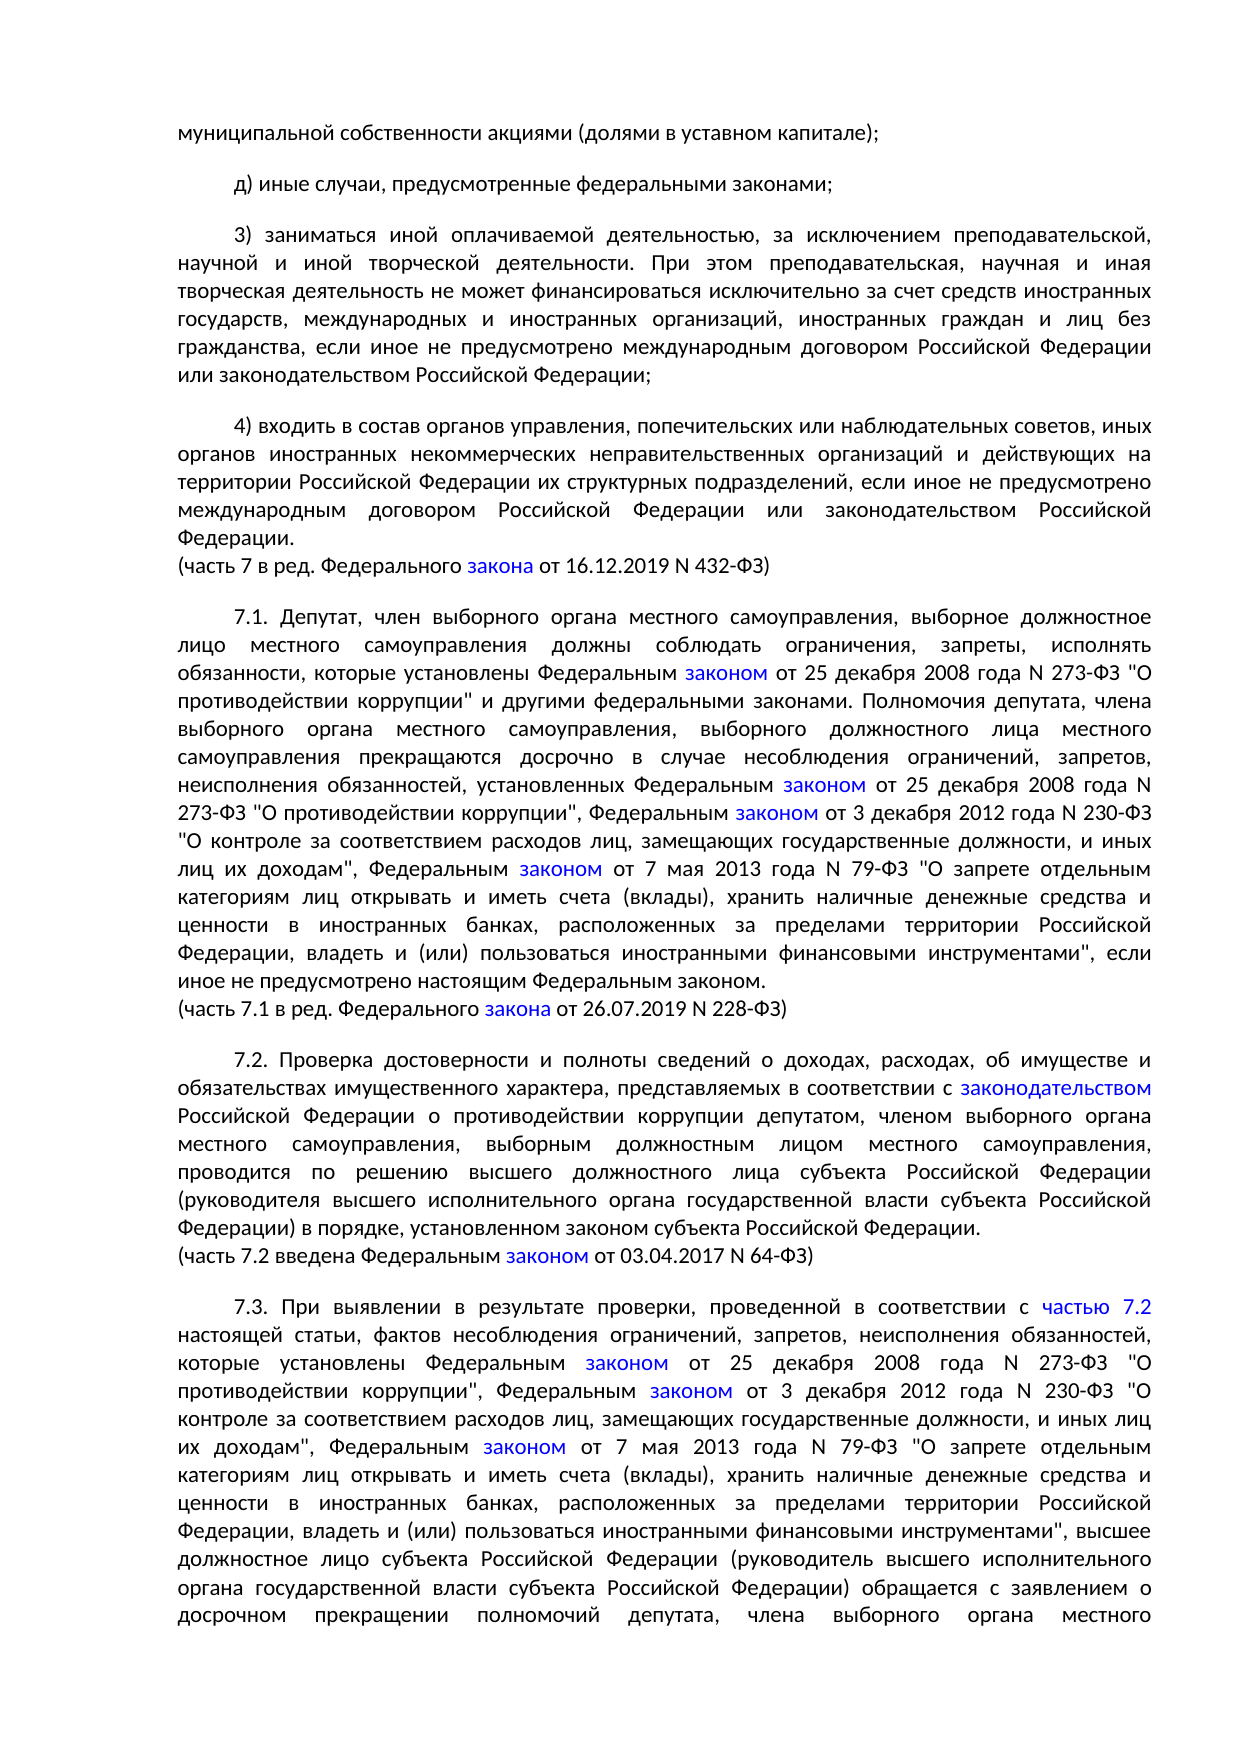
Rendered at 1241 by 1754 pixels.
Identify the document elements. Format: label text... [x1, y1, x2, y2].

text (часть 7.1 в ред. Федерального закона от 26.07.2019 N 228-ФЗ) [177, 994, 1152, 1022]
text 3) заниматься иной оплачиваемой деятельностью, за исключением преподавательской, научной и иной творческой деятельности. При этом преподавательская, научная и иная творческая деятельность не может финансироваться исключительно за счет средств иностранных государств, международных и иностранных организаций, иностранных граждан и лиц без гражданства, если иное не предусмотрено международным договором Российской Федерации или законодательством Российской Федерации; [177, 220, 1152, 388]
text 7.2. Проверка достоверности и полноты сведений о доходах, расходах, об имуществе и обязательствах имущественного характера, представляемых в соответствии с законодательством Российской Федерации о противодействии коррупции депутатом, членом выборного органа местного самоуправления, выборным должностным лицом местного самоуправления, проводится по решению высшего должностного лица субъекта Российской Федерации (руководителя высшего исполнительного органа государственной власти субъекта Российской Федерации) в порядке, установленном законом субъекта Российской Федерации. [177, 1045, 1152, 1241]
text 7.1. Депутат, член выборного органа местного самоуправления, выборное должностное лицо местного самоуправления должны соблюдать ограничения, запреты, исполнять обязанности, которые установлены Федеральным законом от 25 декабря 2008 года N 273-ФЗ "О противодействии коррупции" и другими федеральными законами. Полномочия депутата, члена выборного органа местного самоуправления, выборного должностного лица местного самоуправления прекращаются досрочно в случае несоблюдения ограничений, запретов, неисполнения обязанностей, установленных Федеральным законом от 25 декабря 2008 года N 273-ФЗ "О противодействии коррупции", Федеральным законом от 3 декабря 2012 года N 230-ФЗ "О контроле за соответствием расходов лиц, замещающих государственные должности, и иных лиц их доходам", Федеральным законом от 7 мая 2013 года N 79-ФЗ "О запрете отдельным категориям лиц открывать и иметь счета (вклады), хранить наличные денежные средства и ценности в иностранных банках, расположенных за пределами территории Российской Федерации, владеть и (или) пользоваться иностранными финансовыми инструментами", если иное не предусмотрено настоящим Федеральным законом. [177, 602, 1152, 994]
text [177, 1292, 1152, 1629]
text (часть 7 в ред. Федерального закона от 16.12.2019 N 432-ФЗ) [177, 551, 1152, 579]
text 4) входить в состав органов управления, попечительских или наблюдательных советов, иных органов иностранных некоммерческих неправительственных организаций и действующих на территории Российской Федерации их структурных подразделений, если иное не предусмотрено международным договором Российской Федерации или законодательством Российской Федерации. [177, 411, 1152, 551]
text д) иные случаи, предусмотренные федеральными законами; [177, 169, 1152, 197]
text (часть 7.2 введена Федеральным законом от 03.04.2017 N 64-ФЗ) [177, 1241, 1152, 1269]
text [177, 118, 1152, 146]
